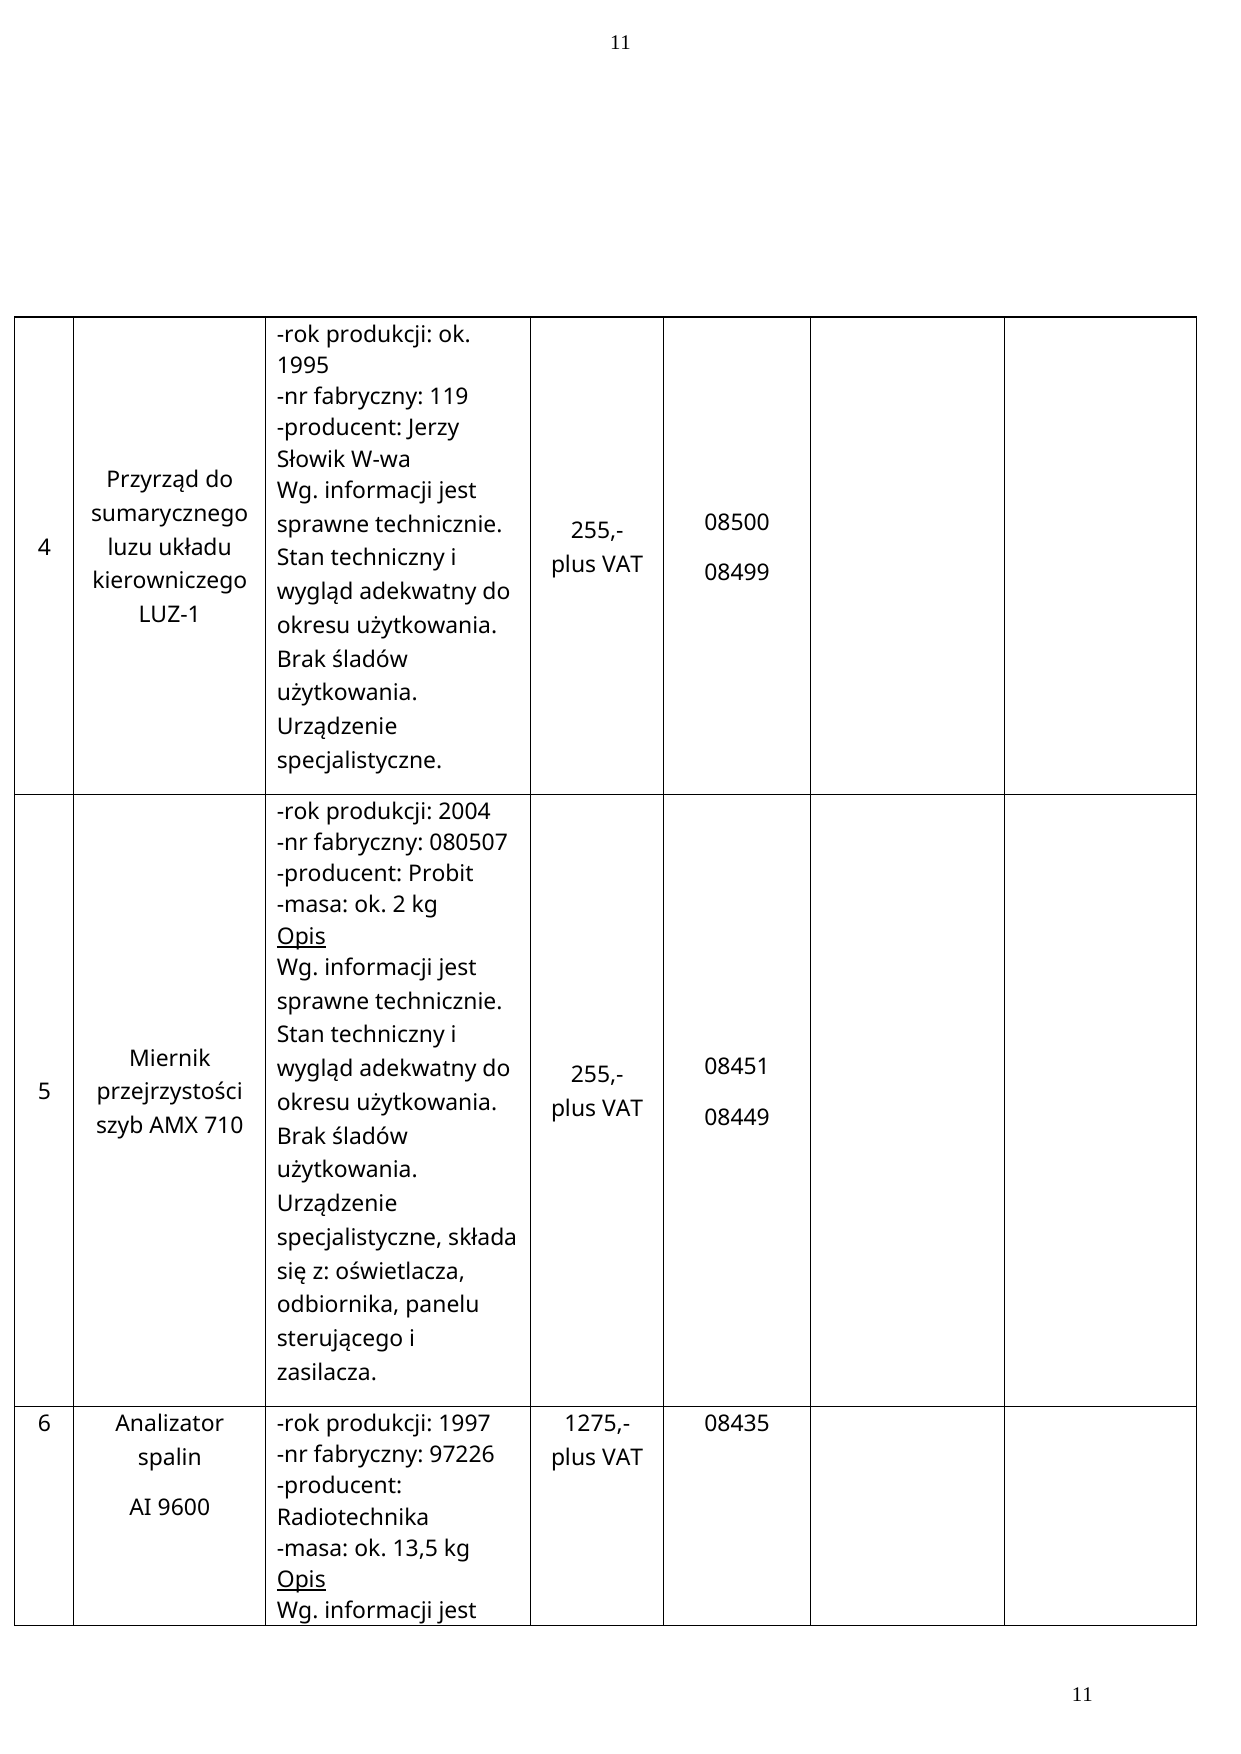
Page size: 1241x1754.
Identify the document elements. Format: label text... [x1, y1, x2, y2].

table_header [811, 318, 1004, 793]
table_cell -rok produkcji: 2004 -nr fabryczny: 080507 -producent: Probit -masa: ok. 2 kg Opis Wg. informacji jest sprawne technicznie. Stan techniczny i wygląd adekwatny do okresu użytkowania. Brak śladów użytkowania. Urządzenie specjalistyczne, składa się z: oświetlacza, odbiornika, panelu sterującego i zasilacza. [266, 795, 530, 1406]
table_cell [1005, 795, 1196, 1406]
table_header 08500 08499 [664, 318, 810, 793]
table_header Przyrząd do sumarycznego luzu układu kierowniczego LUZ-1 [74, 318, 265, 793]
table_header [1005, 318, 1196, 793]
table_header 4 [15, 318, 73, 793]
table_cell [811, 795, 1004, 1406]
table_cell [266, 1407, 530, 1625]
table_cell Miernik przejrzystości szyb AMX 710 [74, 795, 265, 1406]
table_cell 08435 [664, 1407, 810, 1625]
table_cell 1275,- plus VAT [531, 1407, 663, 1625]
table_header 255,- plus VAT [531, 318, 663, 793]
table_cell 255,- plus VAT [531, 795, 663, 1406]
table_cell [74, 1407, 265, 1625]
table_header -rok produkcji: ok. 1995 -nr fabryczny: 119 -producent: Jerzy Słowik W-wa Wg. informacji jest sprawne technicznie. Stan techniczny i wygląd adekwatny do okresu użytkowania. Brak śladów użytkowania. Urządzenie specjalistyczne. [266, 318, 530, 793]
table_cell 5 [15, 795, 73, 1406]
table_cell 08451 08449 [664, 795, 810, 1406]
table_cell 6 [15, 1407, 73, 1625]
table_cell [1005, 1407, 1196, 1625]
table_cell [811, 1407, 1004, 1625]
